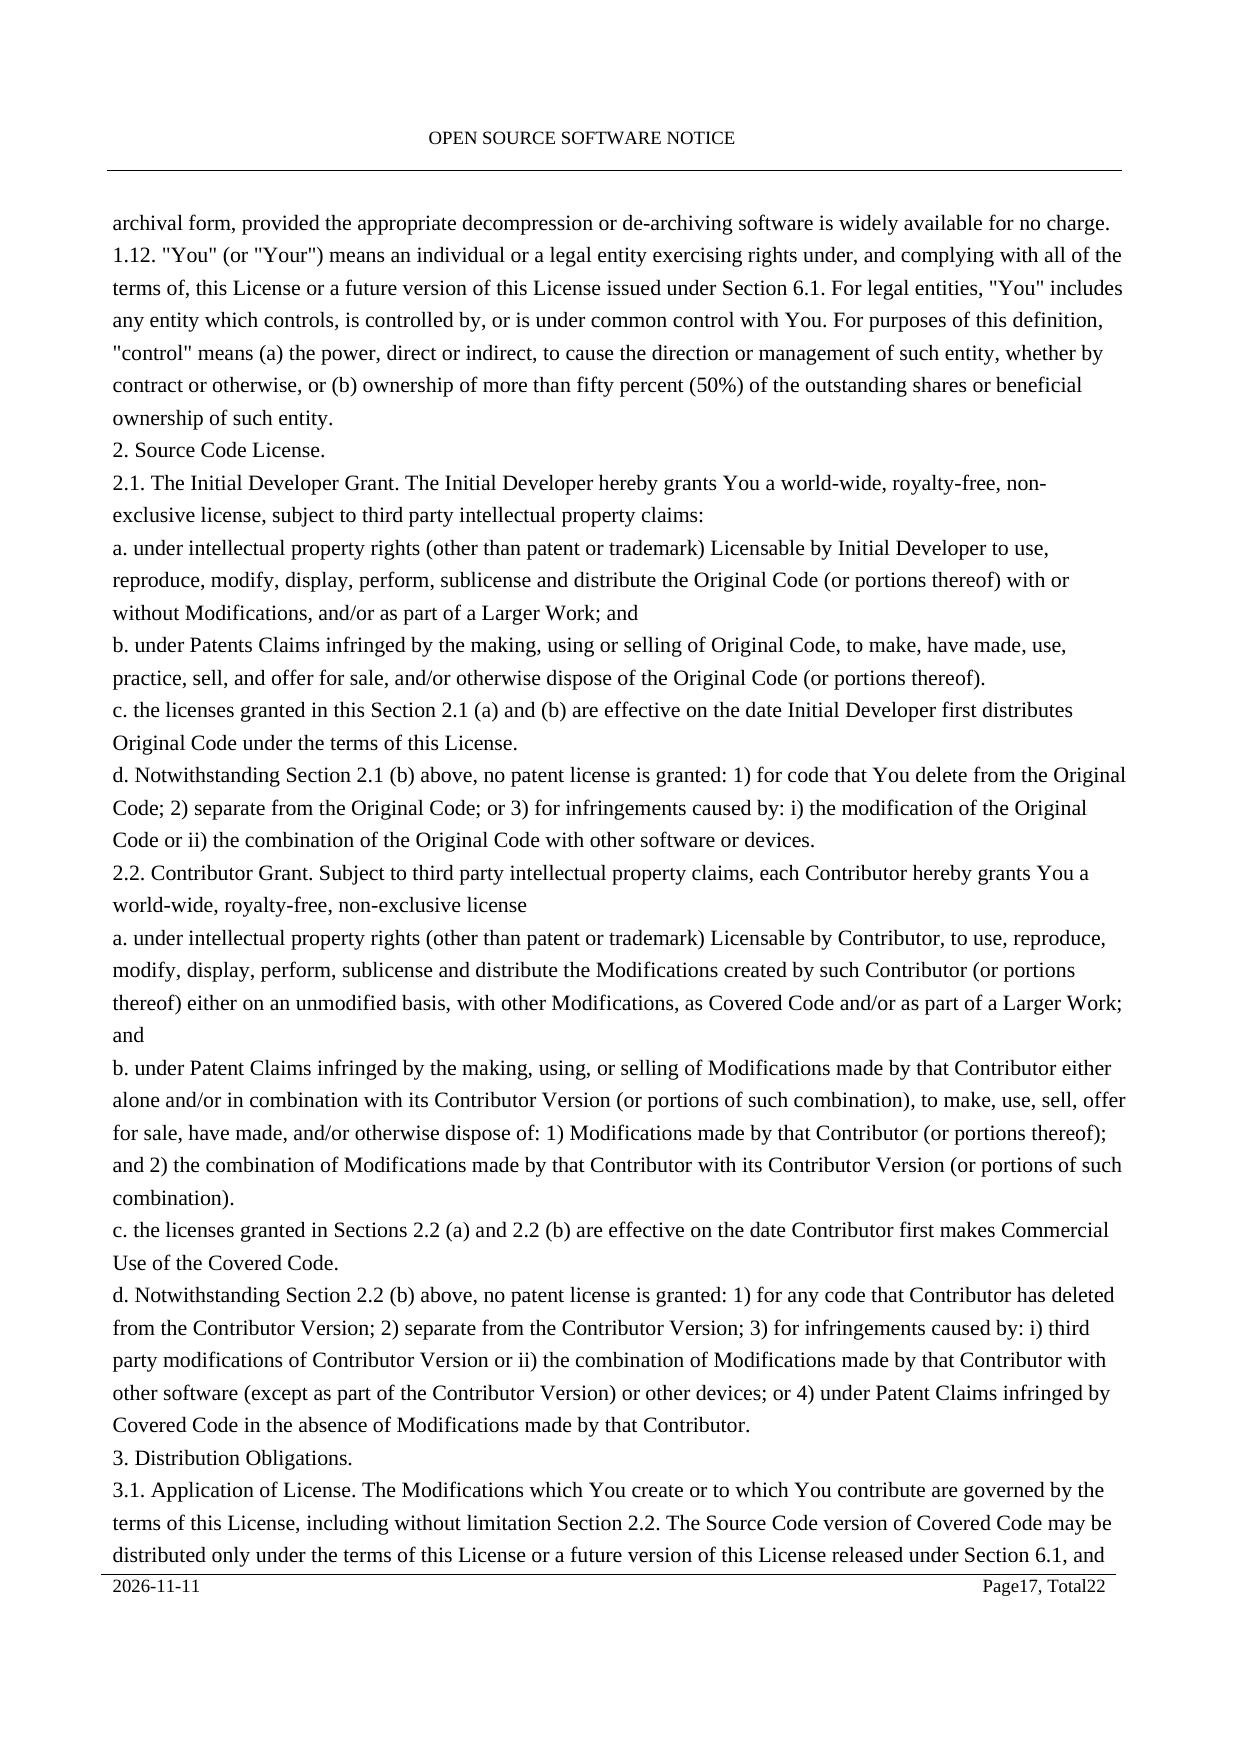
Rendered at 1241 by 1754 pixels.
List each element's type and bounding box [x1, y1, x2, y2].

text [112, 206, 1128, 1571]
